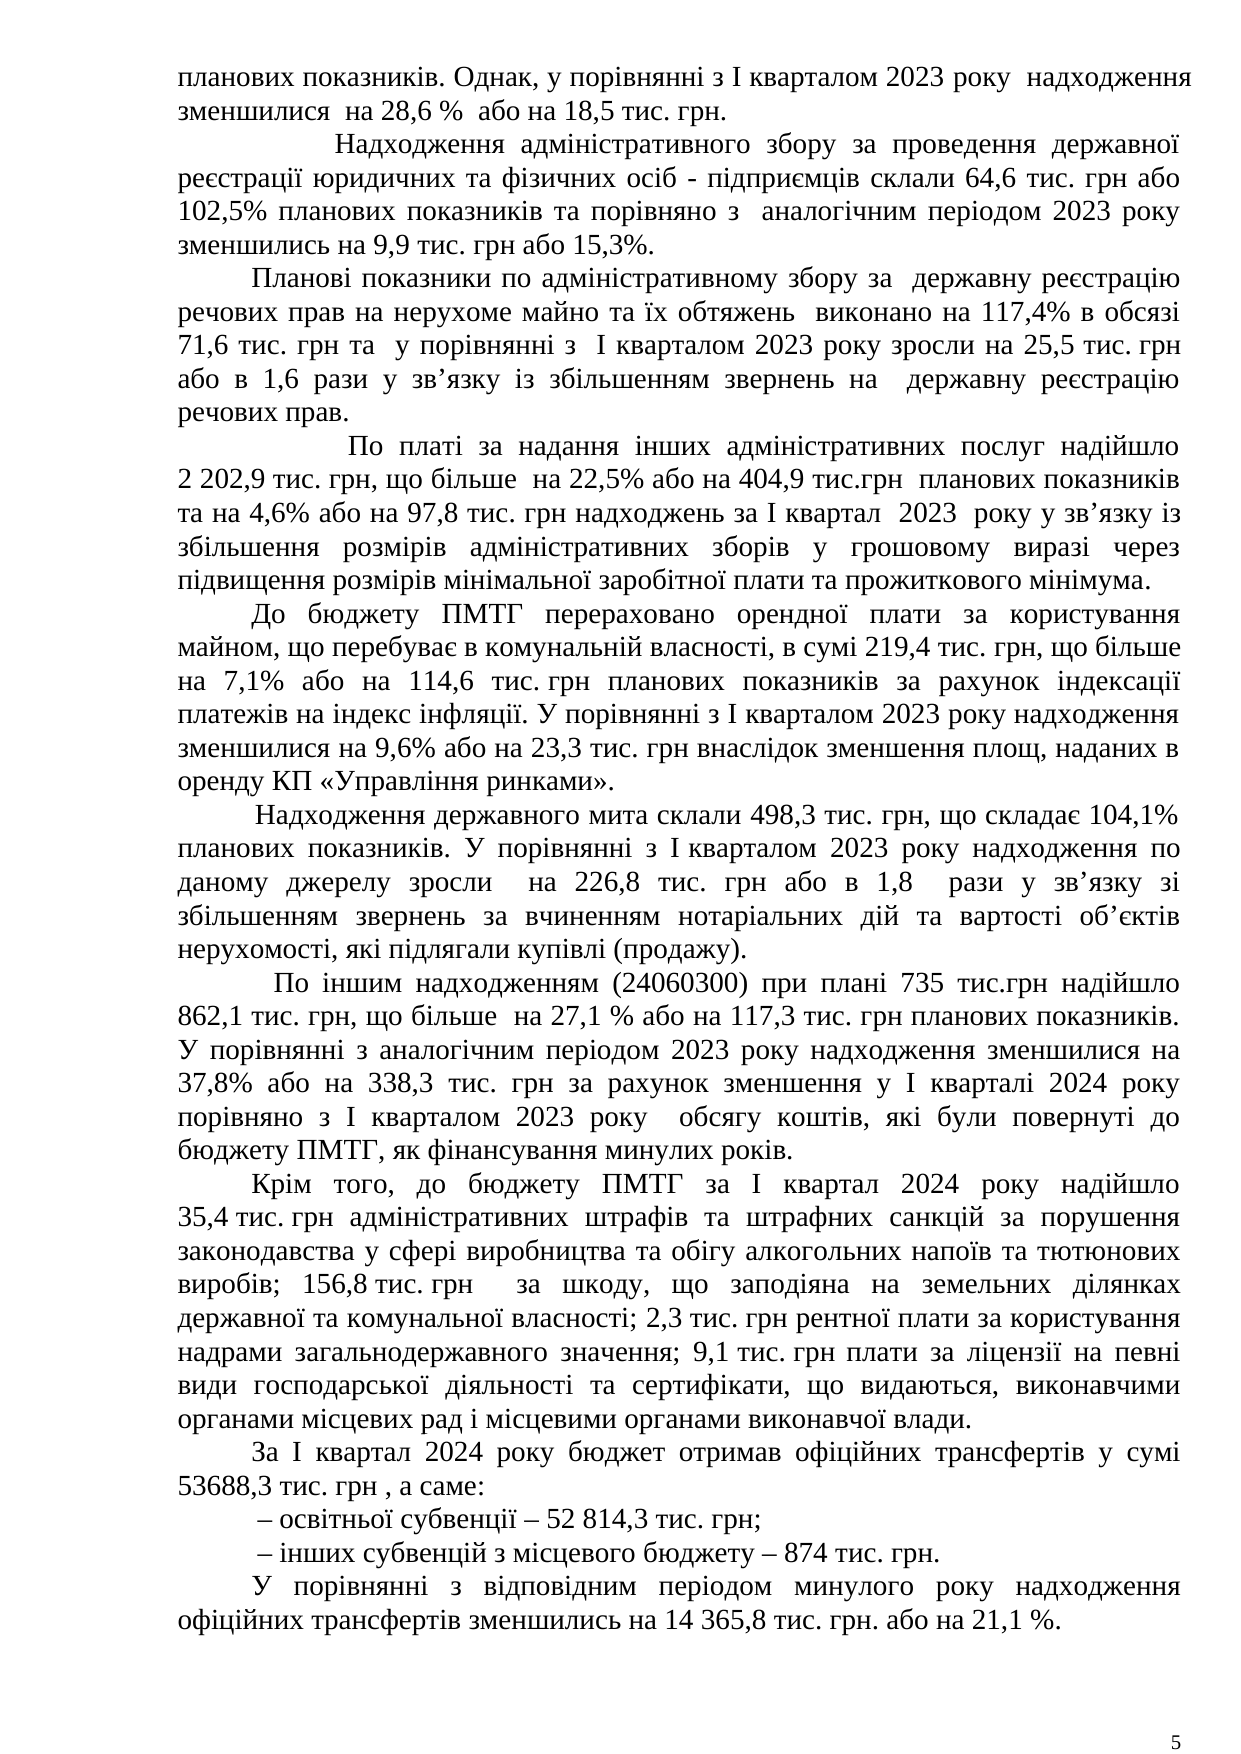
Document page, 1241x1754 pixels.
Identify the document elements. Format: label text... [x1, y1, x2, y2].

list Надходження державного мита склали 498,3 тис. грн, що складає 104,1% планових показників. У порівнянні з І кварталом 2023 року надходження по даному джерелу зросли на 226,8 тис. грн або в 1,8 рази у зв’язку зі збільшенням звернень за вчиненням нотаріальних дій та вартості об’єктів нерухомості, які підлягали купівлі (продажу). [177, 797, 1181, 965]
text До бюджету ПМТГ перераховано орендної плати за користування майном, що перебуває в комунальній власності, в сумі 219,4 тис. грн, що більше на 7,1% або на 114,6 тис. грн планових показників за рахунок індексації платежів на індекс інфляції. У порівнянні з І кварталом 2023 року надходження зменшилися на 9,6% або на 23,3 тис. грн внаслідок зменшення площ, наданих в оренду КП «Управління ринками». [177, 596, 1181, 797]
text Надходження адміністративного збору за проведення державної реєстрації юридичних та фізичних осіб - підприємців склали 64,6 тис. грн або 102,5% планових показників та порівняно з аналогічним періодом 2023 року зменшились на 9,9 тис. грн або 15,3%. [177, 126, 1181, 260]
text По платі за надання інших адміністративних послуг надійшло 2 202,9 тис. грн, що більше на 22,5% або на 404,9 тис.грн планових показників та на 4,6% або на 97,8 тис. грн надходжень за І квартал 2023 року у зв’язку із збільшення розмірів адміністративних зборів у грошовому виразі через підвищення розмірів мінімальної заробітної плати та прожиткового мінімума. [177, 428, 1181, 596]
text У порівнянні з відповідним періодом минулого року надходження офіційних трансфертів зменшились на 14 365,8 тис. грн. або на 21,1 %. [177, 1568, 1181, 1636]
text Планові показники по адміністративному збору за державну реєстрацію речових прав на нерухоме майно та їх обтяжень виконано на 117,4% в обсязі 71,6 тис. грн та у порівнянні з І кварталом 2023 року зросли на 25,5 тис. грн або в 1,6 рази у зв’язку із збільшенням звернень на державну реєстрацію речових прав. [177, 260, 1181, 428]
text Крім того, до бюджету ПМТГ за І квартал 2024 року надійшло 35,4 тис. грн адміністративних штрафів та штрафних санкцій за порушення законодавства у сфері виробництва та обігу алкогольних напоїв та тютюнових виробів; 156,8 тис. грн за шкоду, що заподіяна на земельних ділянках державної та комунальної власності; 2,3 тис. грн рентної плати за користування надрами загальнодержавного значення; 9,1 тис. грн плати за ліцензії на певні види господарської діяльності та сертифікати, що видаються, виконавчими органами місцевих рад і місцевими органами виконавчої влади. [177, 1166, 1181, 1434]
text – інших субвенцій з місцевого бюджету – 874 тис. грн. [257, 1535, 1181, 1568]
text По іншим надходженням (24060300) при плані 735 тис.грн надійшло 862,1 тис. грн, що більше на 27,1 % або на 117,3 тис. грн планових показників. У порівнянні з аналогічним періодом 2023 року надходження зменшилися на 37,8% або на 338,3 тис. грн за рахунок зменшення у І кварталі 2024 року порівняно з І кварталом 2023 року обсягу коштів, які були повернуті до бюджету ПМТГ, як фінансування минулих років. [177, 965, 1181, 1166]
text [177, 59, 1192, 126]
text За І квартал 2024 року бюджет отримав офіційних трансфертів у сумі 53688,3 тис. грн , а саме: [177, 1434, 1181, 1501]
text – освітньої субвенції – 52 814,3 тис. грн; [257, 1501, 1181, 1535]
